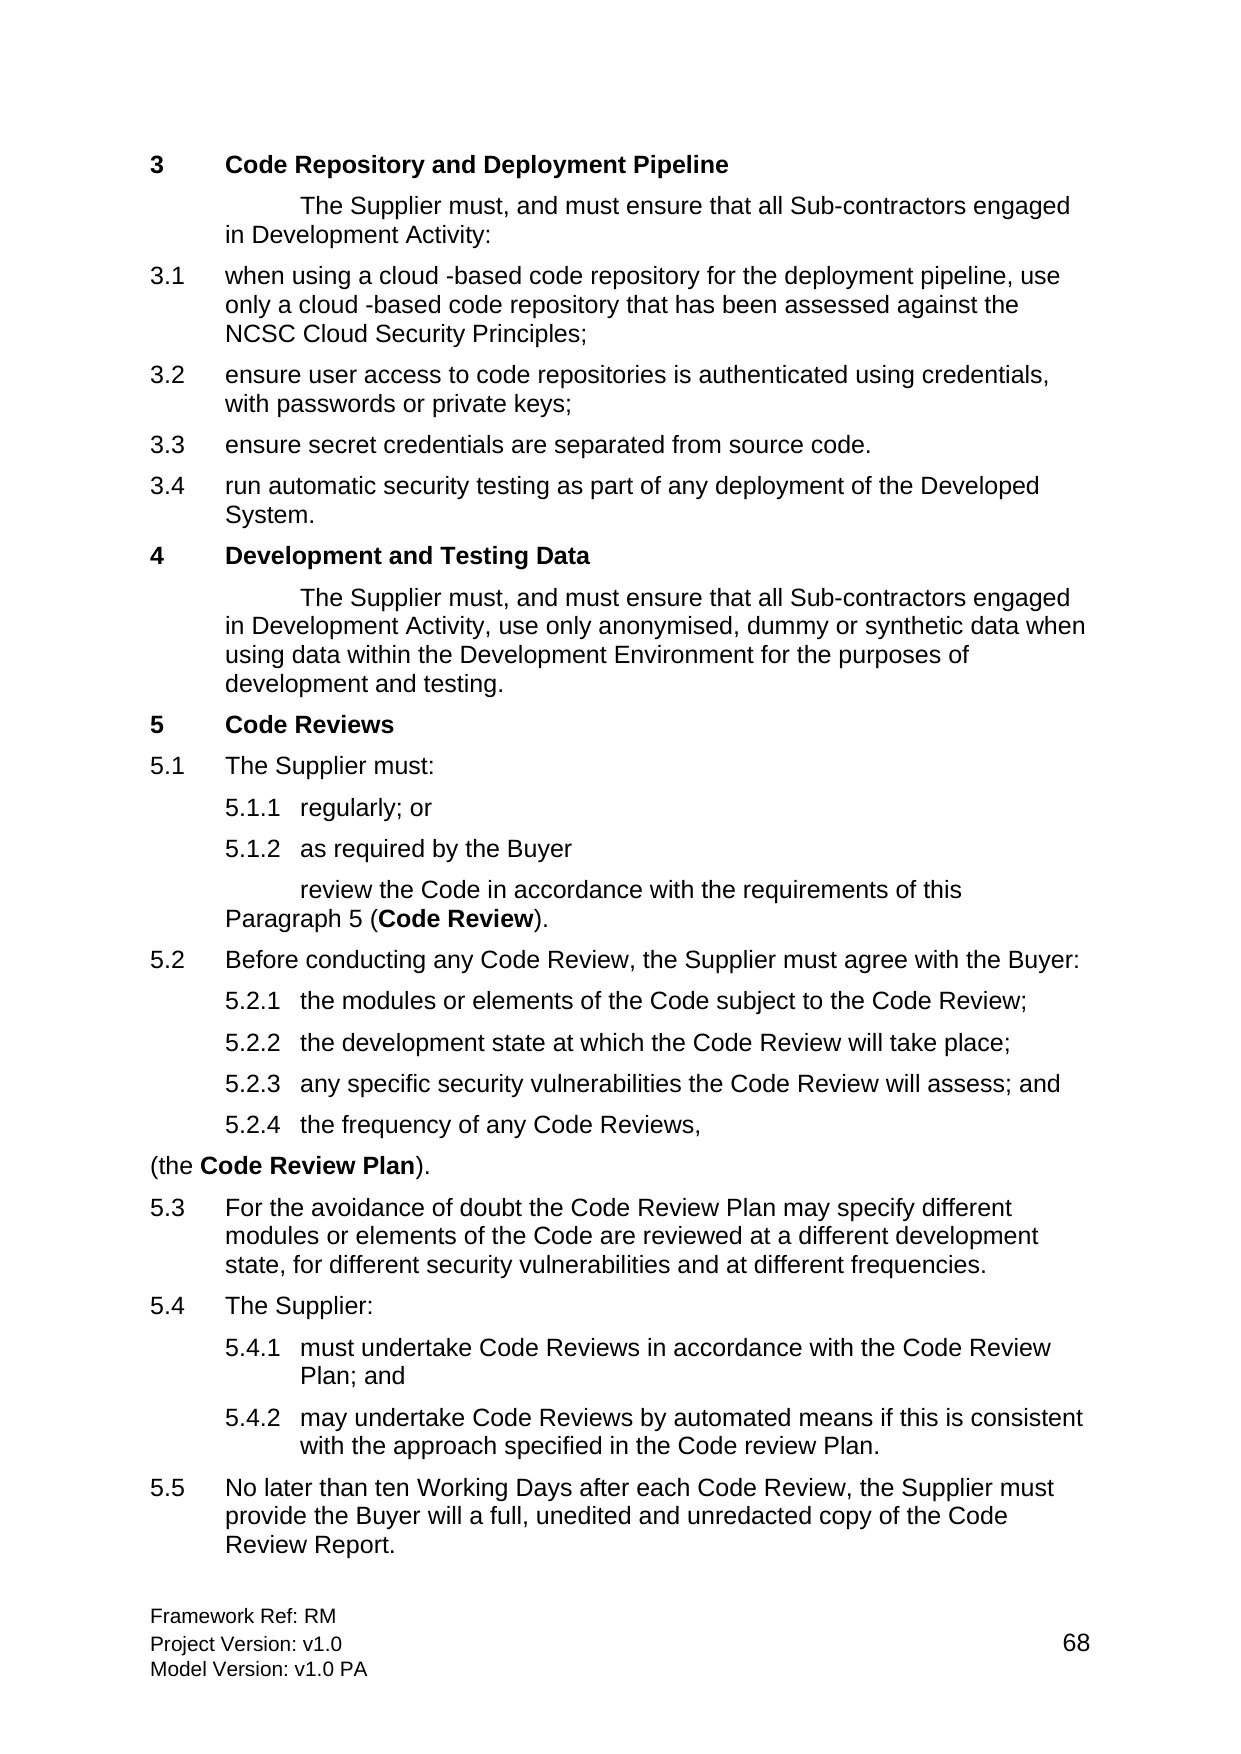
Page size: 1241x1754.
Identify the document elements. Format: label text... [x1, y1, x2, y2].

text (the Code Review Plan). [150, 1151, 1090, 1180]
list No later than ten Working Days after each Code Review, the Supplier must provide the Buyer will a full, unedited and unredacted copy of the Code Review Report. [150, 1472, 1090, 1559]
list the frequency of any Code Reviews, [225, 1110, 1090, 1139]
list ensure secret credentials are separated from source code. [150, 430, 1090, 459]
list the modules or elements of the Code subject to the Code Review; [225, 986, 1090, 1015]
list review the Code in accordance with the requirements of this Paragraph 5 (Code Review). [225, 875, 1090, 932]
list run automatic security testing as part of any deployment of the Developed System. [150, 471, 1090, 529]
list any specific security vulnerabilities the Code Review will assess; and [225, 1069, 1090, 1097]
list The Supplier must: [150, 751, 1090, 780]
list may undertake Code Reviews by automated means if this is consistent with the approach specified in the Code review Plan. [225, 1402, 1090, 1460]
list The Supplier must, and must ensure that all Sub-contractors engaged in Development Activity: [225, 191, 1090, 249]
list Code Repository and Deployment Pipeline [150, 150, 1090, 179]
list The Supplier: [150, 1291, 1090, 1320]
list when using a cloud -based code repository for the deployment pipeline, use only a cloud -based code repository that has been assessed against the NCSC Cloud Security Principles; [150, 261, 1090, 347]
list Code Reviews [150, 710, 1090, 739]
list ensure user access to code repositories is authenticated using credentials, with passwords or private keys; [150, 360, 1090, 417]
list The Supplier must, and must ensure that all Sub-contractors engaged in Development Activity, use only anonymised, dummy or synthetic data when using data within the Development Environment for the purposes of development and testing. [225, 582, 1090, 697]
list as required by the Buyer [225, 834, 1090, 862]
list Development and Testing Data [150, 541, 1090, 570]
list the development state at which the Code Review will take place; [225, 1027, 1090, 1056]
list regularly; or [225, 792, 1090, 821]
list Before conducting any Code Review, the Supplier must agree with the Buyer: [150, 945, 1090, 974]
list For the avoidance of doubt the Code Review Plan may specify different modules or elements of the Code are reviewed at a different development state, for different security vulnerabilities and at different frequencies. [150, 1192, 1090, 1279]
list must undertake Code Reviews in accordance with the Code Review Plan; and [225, 1332, 1090, 1390]
